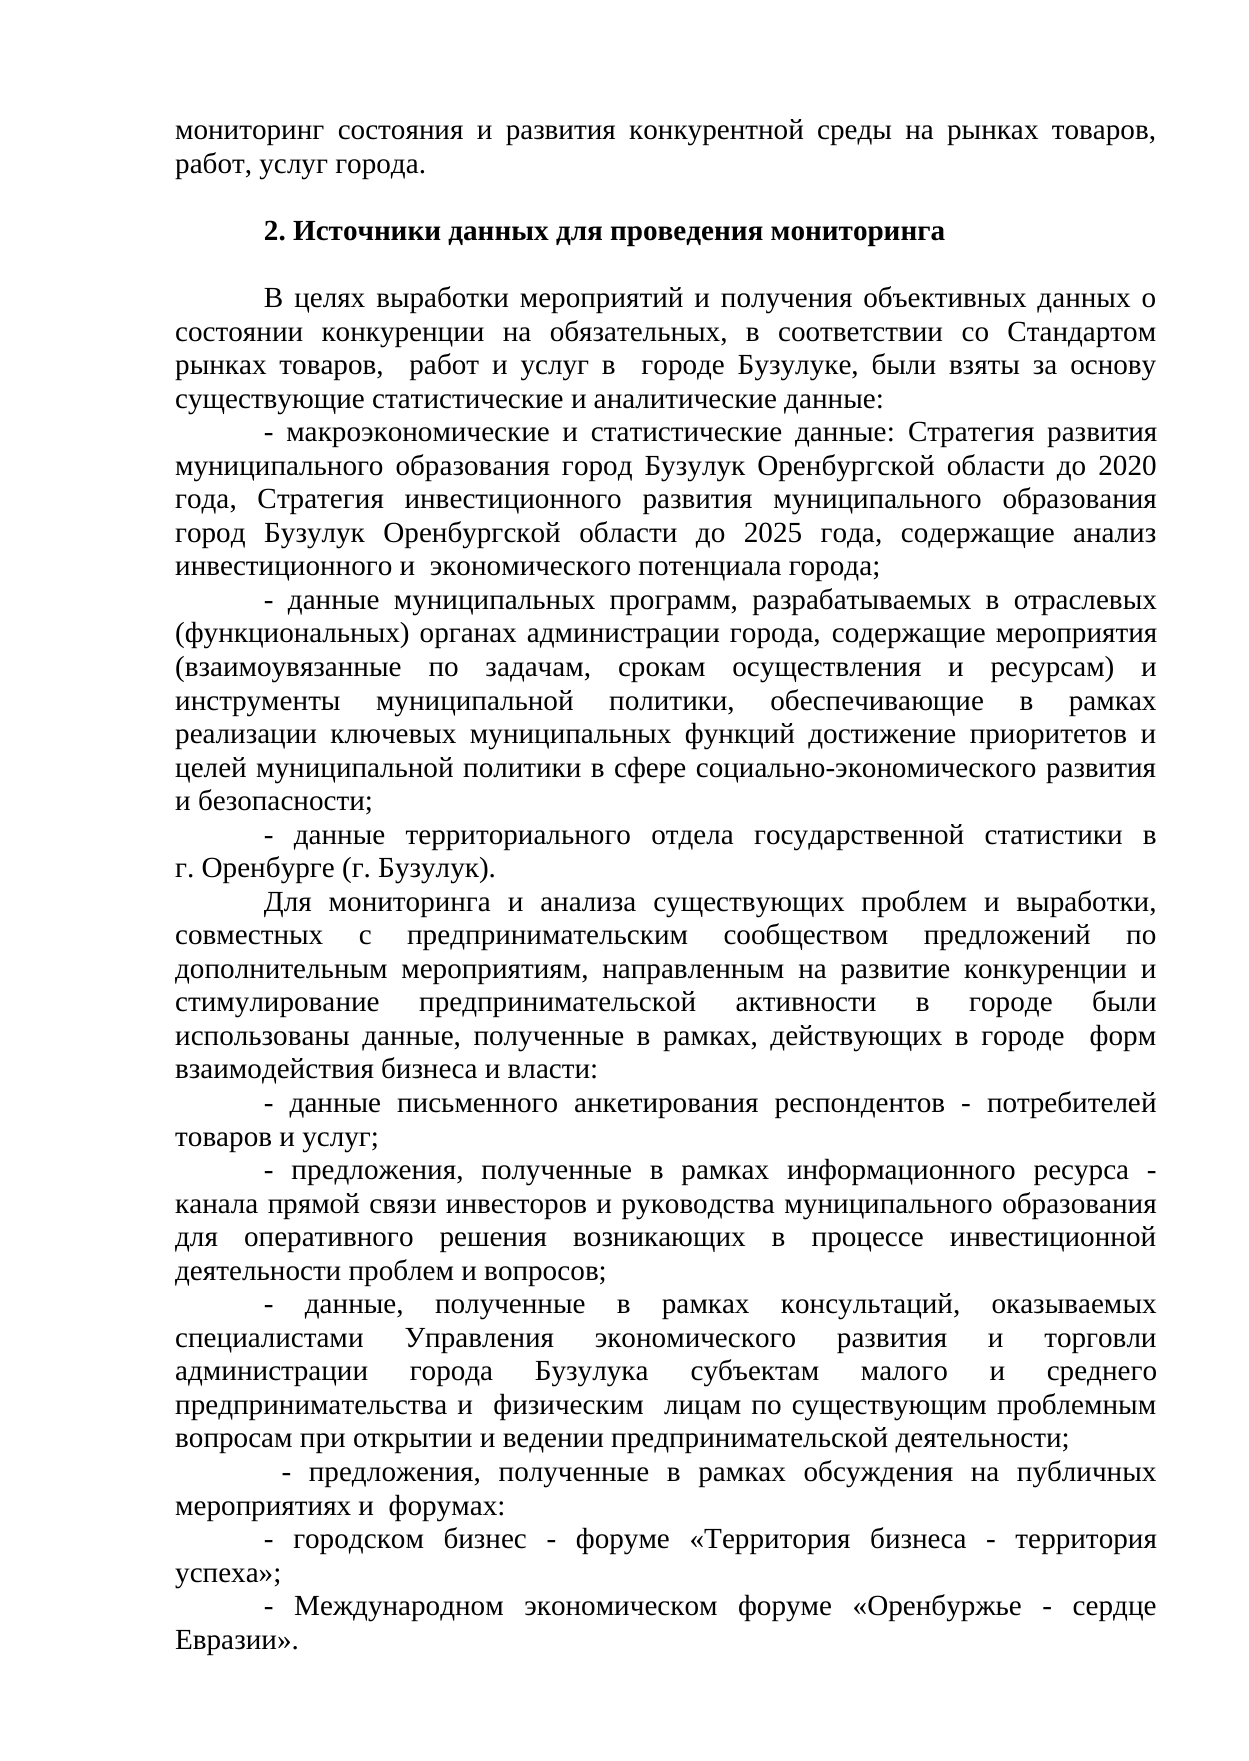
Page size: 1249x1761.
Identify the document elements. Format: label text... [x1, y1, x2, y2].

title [175, 112, 1157, 179]
text Для мониторинга и анализа существующих проблем и выработки, совместных с предпринимательским сообществом предложений по дополнительным мероприятиям, направленным на развитие конкуренции и стимулирование предпринимательской активности в городе были использованы данные, полученные в рамках, действующих в городе форм взаимодействия бизнеса и власти: [175, 884, 1157, 1085]
text - макроэкономические и статистические данные: Стратегия развития муниципального образования город Бузулук Оренбургской области до 2020 года, Стратегия инвестиционного развития муниципального образования город Бузулук Оренбургской области до 2025 года, содержащие анализ инвестиционного и экономического потенциала города; [175, 414, 1157, 582]
text 2. Источники данных для проведения мониторинга [175, 213, 1157, 247]
text - данные муниципальных программ, разрабатываемых в отраслевых (функциональных) органах администрации города, содержащие мероприятия (взаимоувязанные по задачам, срокам осуществления и ресурсам) и инструменты муниципальной политики, обеспечивающие в рамках реализации ключевых муниципальных функций достижение приоритетов и целей муниципальной политики в сфере социально-экономического развития и безопасности; [175, 582, 1157, 817]
text - Международном экономическом форуме «Оренбуржье - сердце Евразии». [175, 1588, 1157, 1655]
text - данные, полученные в рамках консультаций, оказываемых специалистами Управления экономического развития и торговли администрации города Бузулука субъектам малого и среднего предпринимательства и физическим лицам по существующим проблемным вопросам при открытии и ведении предпринимательской деятельности; [175, 1286, 1157, 1454]
text - городском бизнес - форуме «Территория бизнеса - территория успеха»; [175, 1521, 1157, 1588]
text - предложения, полученные в рамках обсуждения на публичных мероприятиях и форумах: [175, 1454, 1157, 1521]
text - предложения, полученные в рамках информационного ресурса - канала прямой связи инвесторов и руководства муниципального образования для оперативного решения возникающих в процессе инвестиционной деятельности проблем и вопросов; [175, 1152, 1157, 1286]
text В целях выработки мероприятий и получения объективных данных о состоянии конкуренции на обязательных, в соответствии со Стандартом рынках товаров, работ и услуг в городе Бузулуке, были взяты за основу существующие статистические и аналитические данные: [175, 280, 1157, 414]
text - данные письменного анкетирования респондентов - потребителей товаров и услуг; [175, 1085, 1157, 1152]
text - данные территориального отдела государственной статистики в г. Оренбурге (г. Бузулук). [175, 817, 1157, 884]
